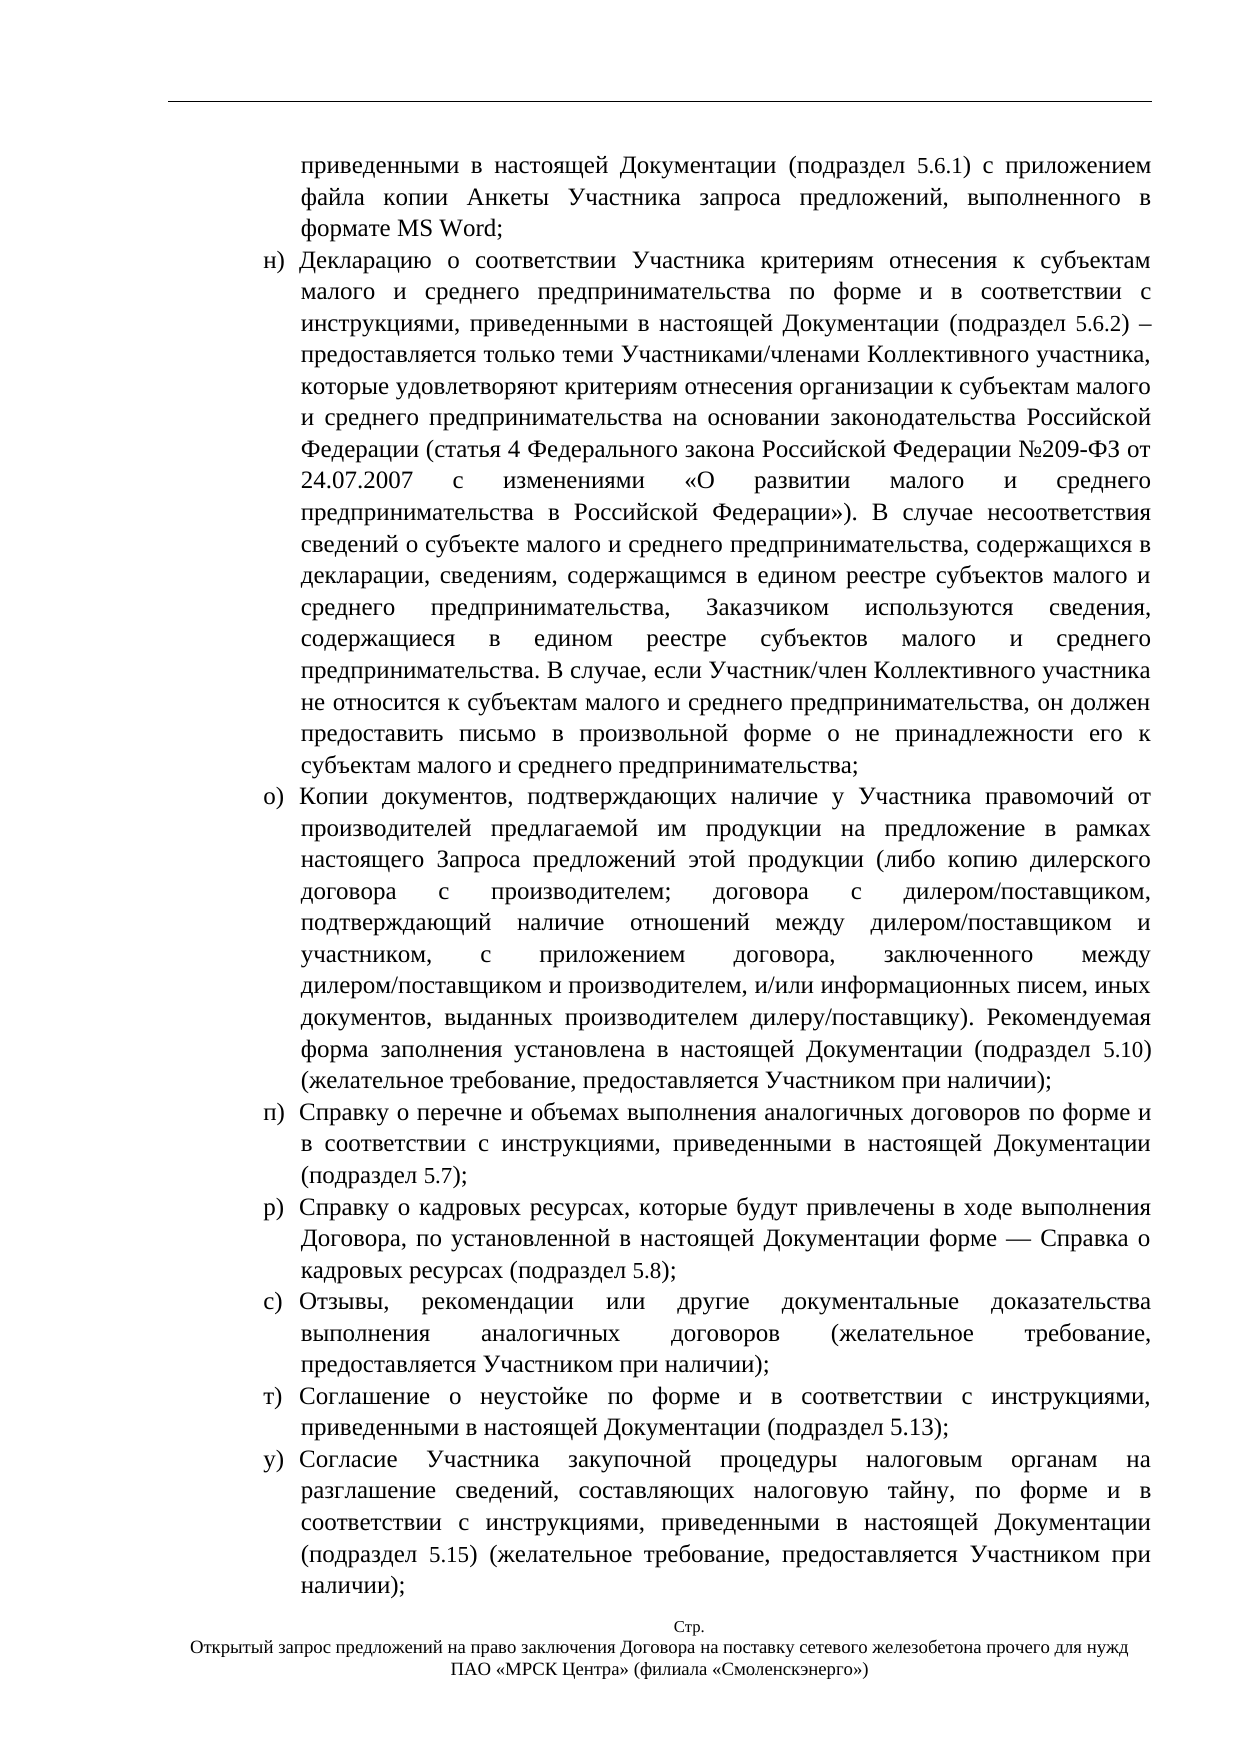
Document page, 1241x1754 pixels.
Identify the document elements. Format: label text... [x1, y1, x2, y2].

list Согласие Участника закупочной процедуры налоговым органам на разглашение сведений, составляющих налоговую тайну, по форме и в соответствии с инструкциями, приведенными в настоящей Документации (подраздел 5.15) (желательное требование, предоставляется Участником при наличии); [263, 1444, 1152, 1599]
list Декларацию о соответствии Участника критериям отнесения к субъектам малого и среднего предпринимательства по форме и в соответствии с инструкциями, приведенными в настоящей Документации (подраздел 5.6.2) – предоставляется только теми Участниками/членами Коллективного участника, которые удовлетворяют критериям отнесения организации к субъектам малого и среднего предпринимательства на основании законодательства Российской Федерации (статья 4 Федерального закона Российской Федерации №209-ФЗ от 24.07.2007 с изменениями «О развитии малого и среднего предпринимательства в Российской Федерации»). В случае несоответствия сведений о субъекте малого и среднего предпринимательства, содержащихся в декларации, сведениям, содержащимся в едином реестре субъектов малого и среднего предпринимательства, Заказчиком используются сведения, содержащиеся в едином реестре субъектов малого и среднего предпринимательства. В случае, если Участник/член Коллективного участника не относится к субъектам малого и среднего предпринимательства, он должен предоставить письмо в произвольной форме о не принадлежности его к субъектам малого и среднего предпринимательства; [263, 245, 1152, 778]
list Справку о кадровых ресурсах, которые будут привлечены в ходе выполнения Договора, по установленной в настоящей Документации форме — Справка о кадровых ресурсах (подраздел 5.8); [263, 1192, 1152, 1283]
list Копии документов, подтверждающих наличие у Участника правомочий от производителей предлагаемой им продукции на предложение в рамках настоящего Запроса предложений этой продукции (либо копию дилерского договора с производителем; договора с дилером/поставщиком, подтверждающий наличие отношений между дилером/поставщиком и участником, с приложением договора, заключенного между дилером/поставщиком и производителем, и/или информационных писем, иных документов, выданных производителем дилеру/поставщику). Рекомендуемая форма заполнения установлена в настоящей Документации (подраздел 5.10) (желательное требование, предоставляется Участником при наличии); [263, 781, 1152, 1094]
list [263, 150, 1152, 242]
list Соглашение о неустойке по форме и в соответствии с инструкциями, приведенными в настоящей Документации (подраздел 5.13); [263, 1381, 1152, 1441]
list Отзывы, рекомендации или другие документальные доказательства выполнения аналогичных договоров (желательное требование, предоставляется Участником при наличии); [263, 1286, 1152, 1378]
list Справку о перечне и объемах выполнения аналогичных договоров по форме и в соответствии с инструкциями, приведенными в настоящей Документации (подраздел 5.7); [263, 1097, 1152, 1189]
